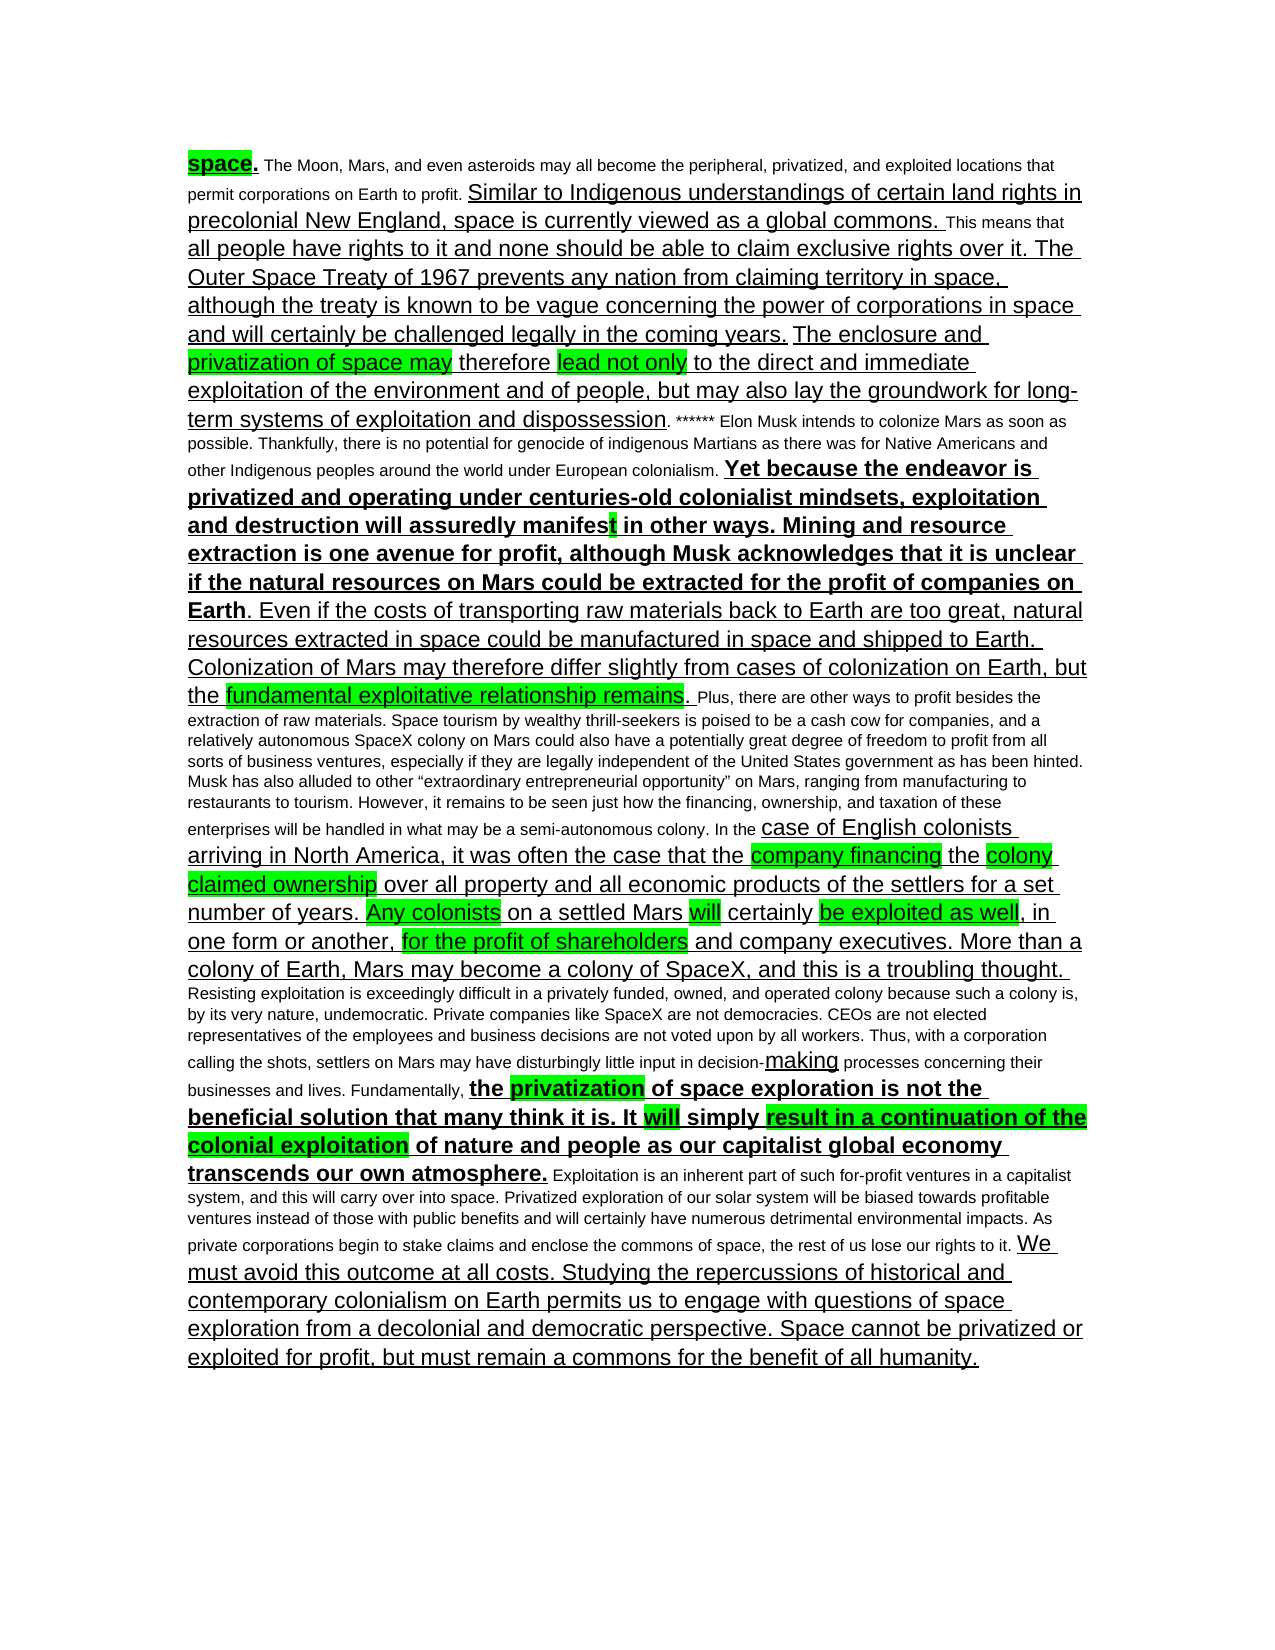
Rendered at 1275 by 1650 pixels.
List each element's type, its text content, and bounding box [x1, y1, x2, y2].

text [187, 150, 1087, 677]
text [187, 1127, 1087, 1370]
